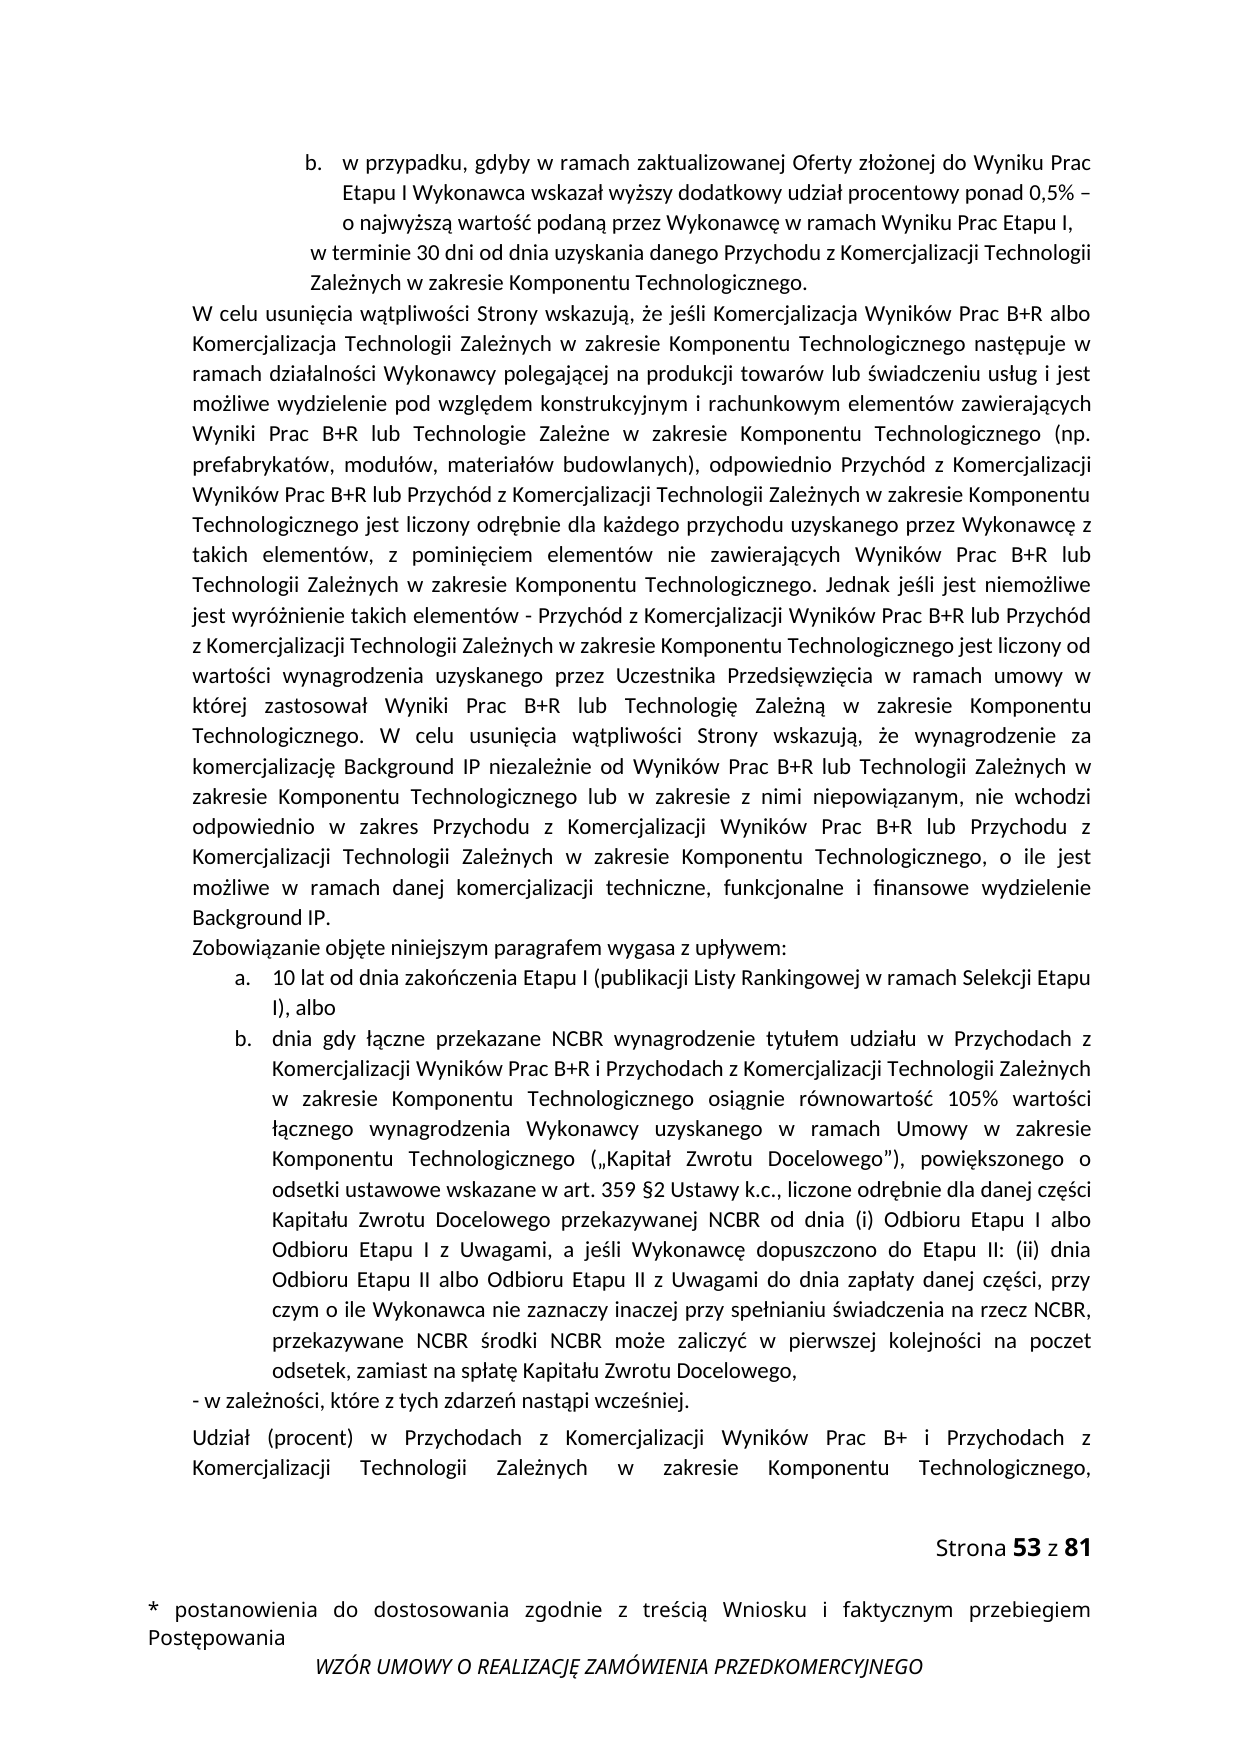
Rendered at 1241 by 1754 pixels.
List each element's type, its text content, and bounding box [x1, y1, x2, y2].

list dnia gdy łączne przekazane NCBR wynagrodzenie tytułem udziału w Przychodach z Komercjalizacji Wyników Prac B+R i Przychodach z Komercjalizacji Technologii Zależnych w zakresie Komponentu Technologicznego osiągnie równowartość 105% wartości łącznego wynagrodzenia Wykonawcy uzyskanego w ramach Umowy w zakresie Komponentu Technologicznego („Kapitał Zwrotu Docelowego”), powiększonego o odsetki ustawowe wskazane w art. 359 §2 Ustawy k.c., liczone odrębnie dla danej części Kapitału Zwrotu Docelowego przekazywanej NCBR od dnia (i) Odbioru Etapu I albo Odbioru Etapu I z Uwagami, a jeśli Wykonawcę dopuszczono do Etapu II: (ii) dnia Odbioru Etapu II albo Odbioru Etapu II z Uwagami do dnia zapłaty danej części, przy czym o ile Wykonawca nie zaznaczy inaczej przy spełnianiu świadczenia na rzecz NCBR, przekazywane NCBR środki NCBR może zaliczyć w pierwszej kolejności na poczet odsetek, zamiast na spłatę Kapitału Zwrotu Docelowego, [234, 1024, 1093, 1384]
list 10 lat od dnia zakończenia Etapu I (publikacji Listy Rankingowej w ramach Selekcji Etapu I), albo [234, 963, 1093, 1021]
list - w zależności, które z tych zdarzeń nastąpi wcześniej. [192, 1386, 1093, 1414]
list w terminie 30 dni od dnia uzyskania danego Przychodu z Komercjalizacji Technologii Zależnych w zakresie Komponentu Technologicznego. [310, 238, 1093, 296]
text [192, 1423, 1093, 1481]
list W celu usunięcia wątpliwości Strony wskazują, że jeśli Komercjalizacja Wyników Prac B+R albo Komercjalizacja Technologii Zależnych w zakresie Komponentu Technologicznego następuje w ramach działalności Wykonawcy polegającej na produkcji towarów lub świadczeniu usług i jest możliwe wydzielenie pod względem konstrukcyjnym i rachunkowym elementów zawierających Wyniki Prac B+R lub Technologie Zależne w zakresie Komponentu Technologicznego (np. prefabrykatów, modułów, materiałów budowlanych), odpowiednio Przychód z Komercjalizacji Wyników Prac B+R lub Przychód z Komercjalizacji Technologii Zależnych w zakresie Komponentu Technologicznego jest liczony odrębnie dla każdego przychodu uzyskanego przez Wykonawcę z takich elementów, z pominięciem elementów nie zawierających Wyników Prac B+R lub Technologii Zależnych w zakresie Komponentu Technologicznego. Jednak jeśli jest niemożliwe jest wyróżnienie takich elementów - Przychód z Komercjalizacji Wyników Prac B+R lub Przychód z Komercjalizacji Technologii Zależnych w zakresie Komponentu Technologicznego jest liczony od wartości wynagrodzenia uzyskanego przez Uczestnika Przedsięwzięcia w ramach umowy w której zastosował Wyniki Prac B+R lub Technologię Zależną w zakresie Komponentu Technologicznego. W celu usunięcia wątpliwości Strony wskazują, że wynagrodzenie za komercjalizację Background IP niezależnie od Wyników Prac B+R lub Technologii Zależnych w zakresie Komponentu Technologicznego lub w zakresie z nimi niepowiązanym, nie wchodzi odpowiednio w zakres Przychodu z Komercjalizacji Wyników Prac B+R lub Przychodu z Komercjalizacji Technologii Zależnych w zakresie Komponentu Technologicznego, o ile jest możliwe w ramach danej komercjalizacji techniczne, funkcjonalne i finansowe wydzielenie Background IP. [192, 299, 1093, 931]
list Zobowiązanie objęte niniejszym paragrafem wygasa z upływem: [192, 933, 1093, 961]
